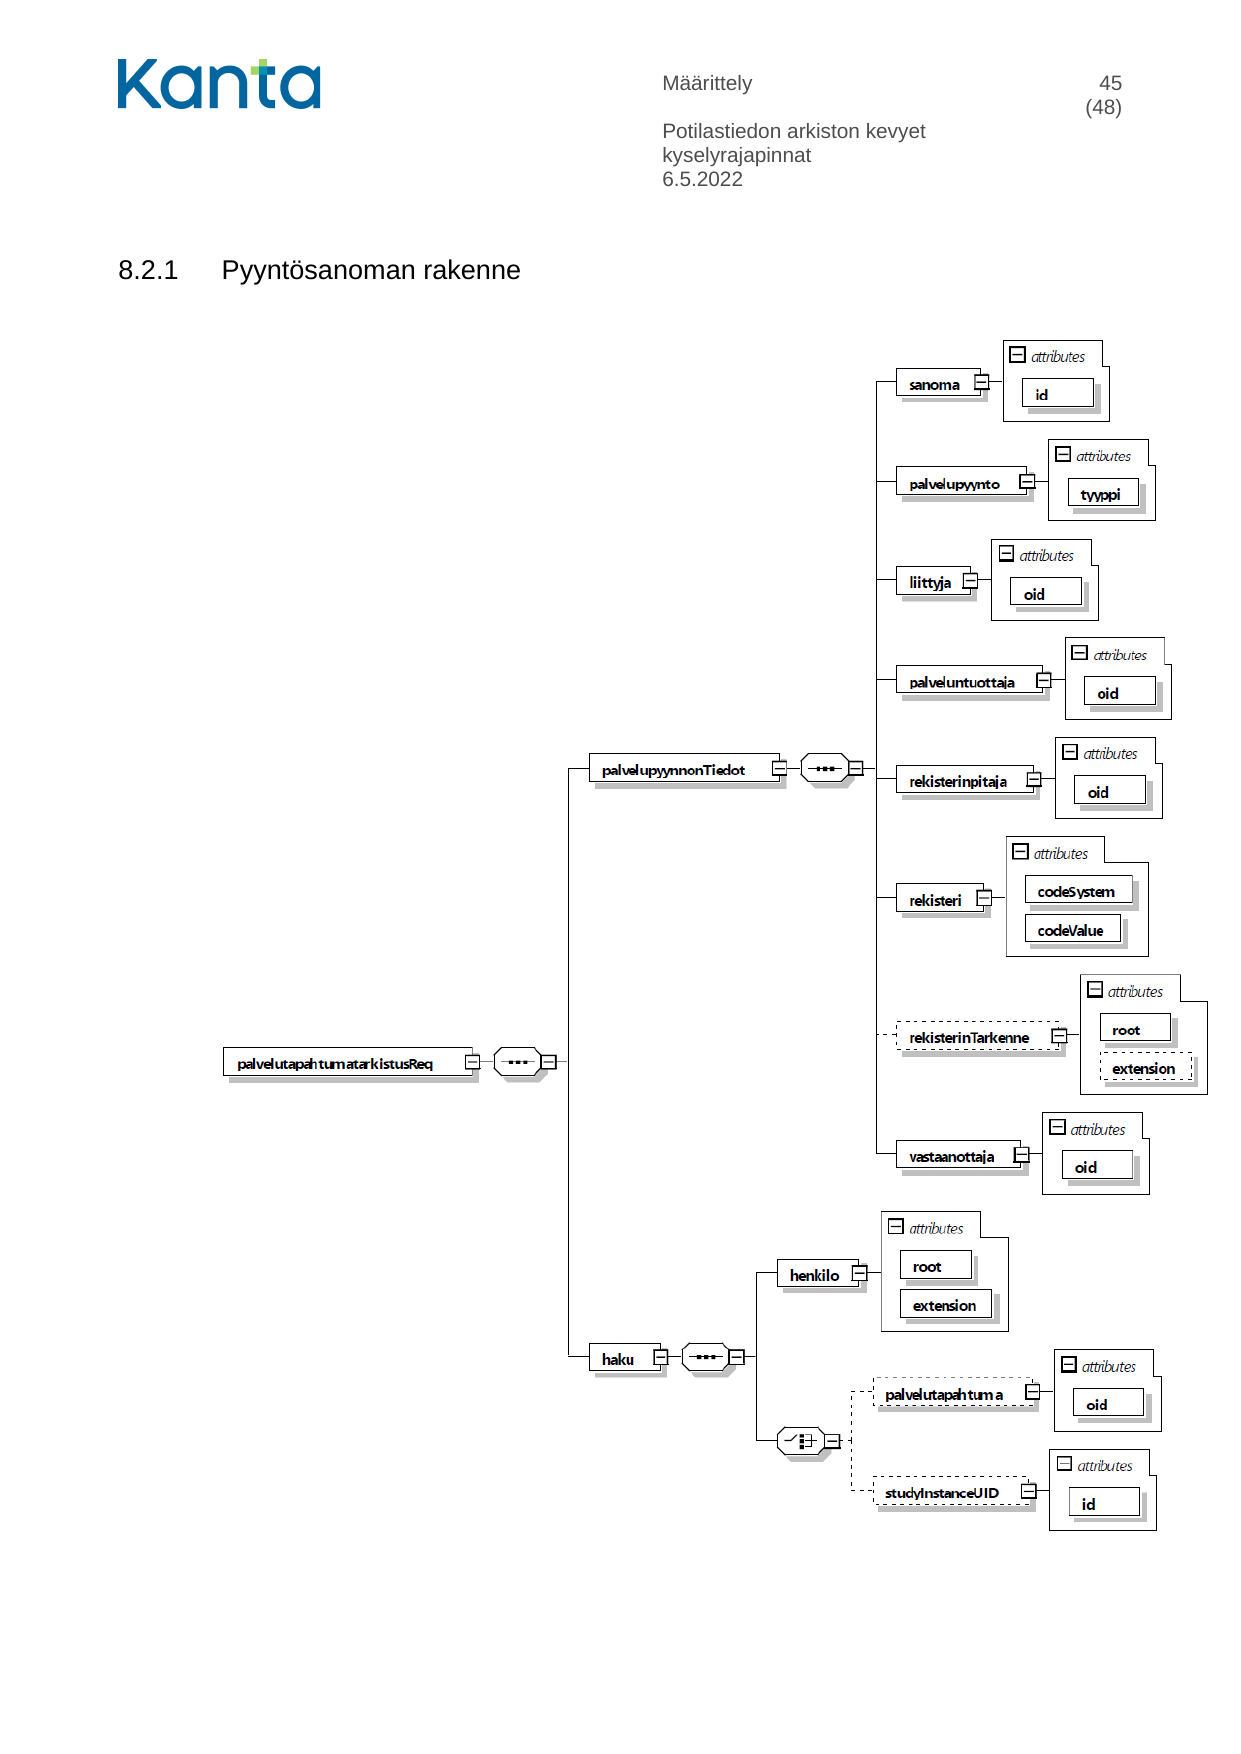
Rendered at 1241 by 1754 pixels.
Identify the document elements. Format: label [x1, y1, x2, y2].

picture [118, 59, 321, 109]
